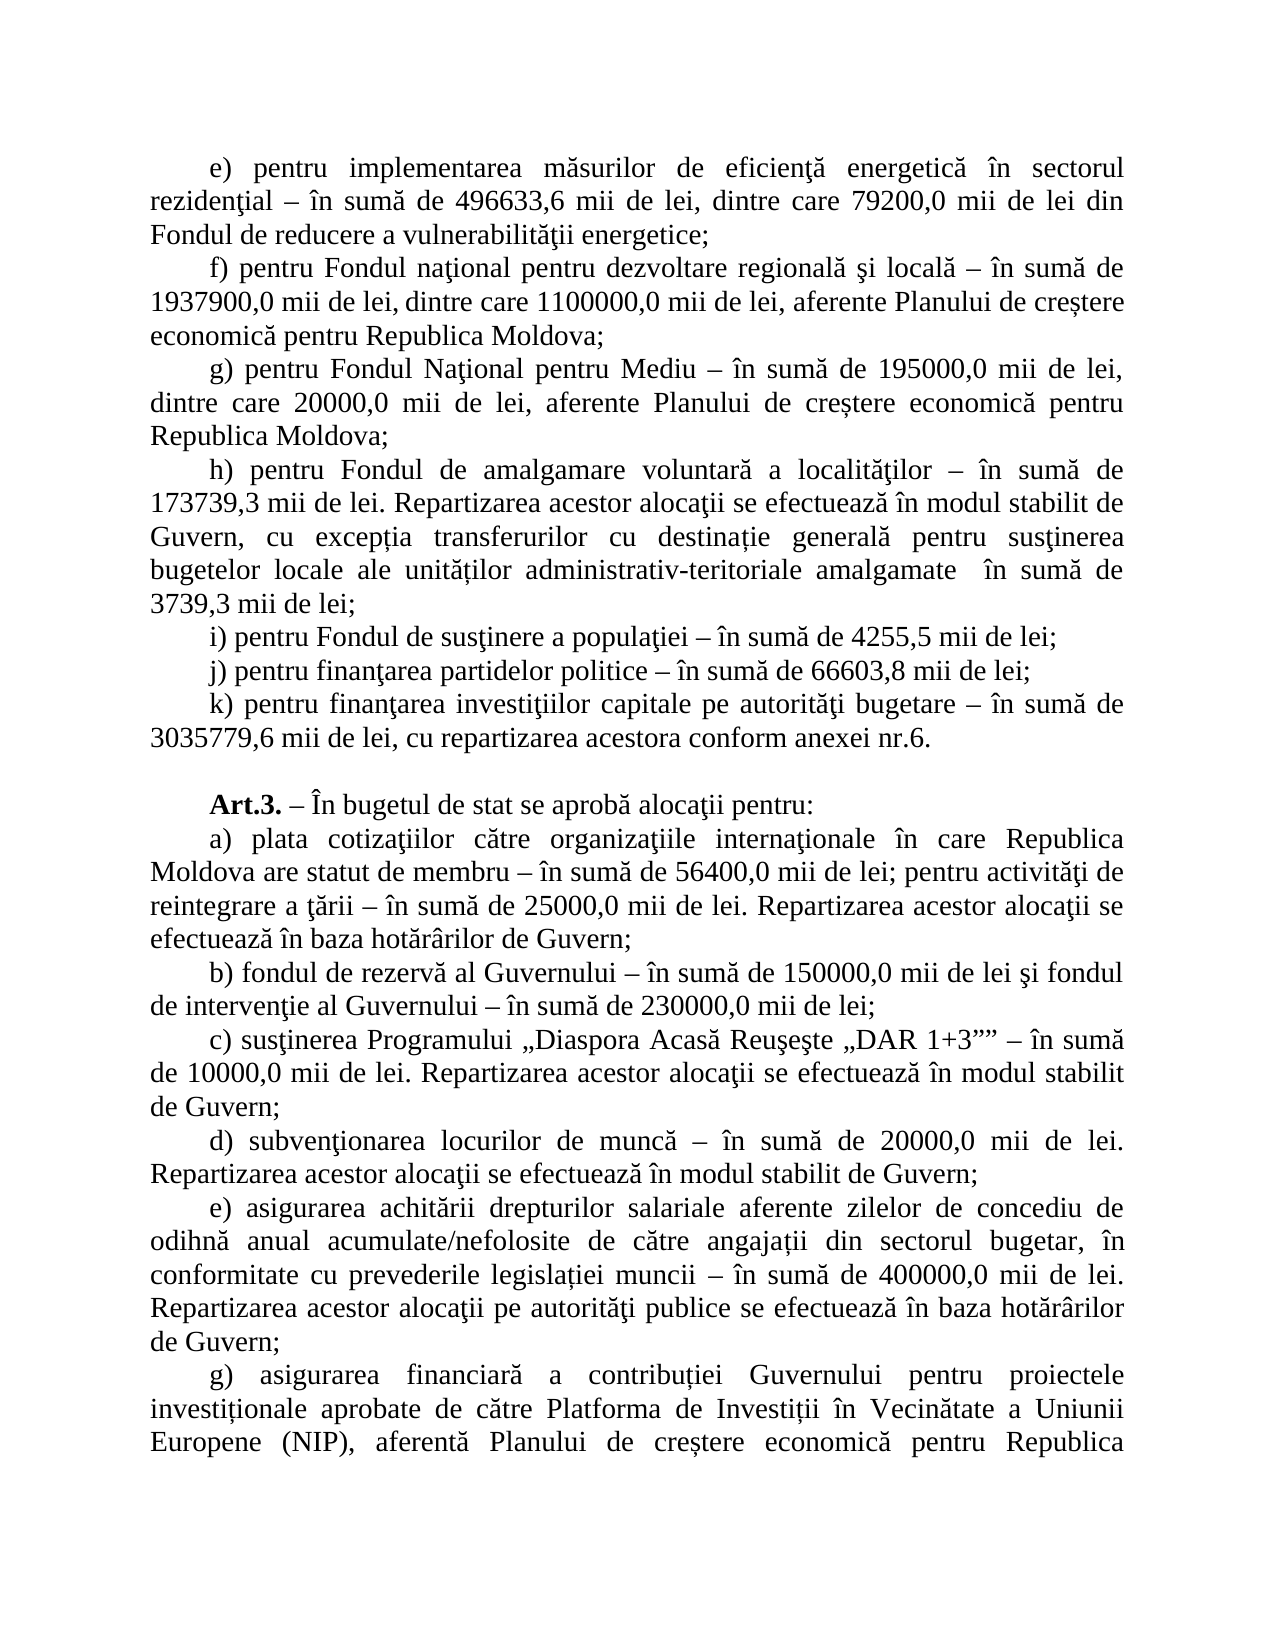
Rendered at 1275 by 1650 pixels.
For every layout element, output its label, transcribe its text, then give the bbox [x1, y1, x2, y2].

text e) asigurarea achitării drepturilor salariale aferente zilelor de concediu de odihnă anual acumulate/nefolosite de către angajații din sectorul bugetar, în conformitate cu prevederile legislației muncii – în sumă de 400000,0 mii de lei. Repartizarea acestor alocaţii pe autorităţi publice se efectuează în baza hotărârilor de Guvern; [150, 1190, 1125, 1357]
text Art.3. – În bugetul de stat se aprobă alocaţii pentru: [150, 787, 1125, 821]
text e) pentru implementarea măsurilor de eficienţă energetică în sectorul rezidenţial – în sumă de 496633,6 mii de lei, dintre care 79200,0 mii de lei din Fondul de reducere a vulnerabilităţii energetice; [150, 150, 1125, 251]
text d) subvenţionarea locurilor de muncă – în sumă de 20000,0 mii de lei. Repartizarea acestor alocaţii se efectuează în modul stabilit de Guvern; [150, 1123, 1125, 1190]
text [150, 1357, 1125, 1458]
text a) plata cotizaţiilor către organizaţiile internaţionale în care Republica Moldova are statut de membru – în sumă de 56400,0 mii de lei; pentru activităţi de reintegrare a ţării – în sumă de 25000,0 mii de lei. Repartizarea acestor alocaţii se efectuează în baza hotărârilor de Guvern; [150, 821, 1125, 955]
text g) pentru Fondul Naţional pentru Mediu – în sumă de 195000,0 mii de lei, dintre care 20000,0 mii de lei, aferente Planului de creștere economică pentru Republica Moldova; [150, 351, 1125, 452]
text h) pentru Fondul de amalgamare voluntară a localităţilor – în sumă de 173739,3 mii de lei. Repartizarea acestor alocaţii se efectuează în modul stabilit de Guvern, cu excepția transferurilor cu destinație generală pentru susţinerea bugetelor locale ale unităților administrativ-teritoriale amalgamate în sumă de 3739,3 mii de lei; [150, 452, 1125, 619]
text i) pentru Fondul de susţinere a populaţiei – în sumă de 4255,5 mii de lei; [150, 619, 1125, 653]
text c) susţinerea Programului „Diaspora Acasă Reuşeşte „DAR 1+3”” – în sumă de 10000,0 mii de lei. Repartizarea acestor alocaţii se efectuează în modul stabilit de Guvern; [150, 1022, 1125, 1123]
text j) pentru finanţarea partidelor politice – în sumă de 66603,8 mii de lei; [150, 653, 1125, 687]
text k) pentru finanţarea investiţiilor capitale pe autorităţi bugetare – în sumă de 3035779,6 mii de lei, cu repartizarea acestora conform anexei nr.6. [150, 687, 1125, 754]
text f) pentru Fondul naţional pentru dezvoltare regională şi locală – în sumă de 1937900,0 mii de lei, dintre care 1100000,0 mii de lei, aferente Planului de creștere economică pentru Republica Moldova; [150, 251, 1125, 351]
text b) fondul de rezervă al Guvernului – în sumă de 150000,0 mii de lei şi fondul de intervenţie al Guvernului – în sumă de 230000,0 mii de lei; [150, 955, 1125, 1022]
